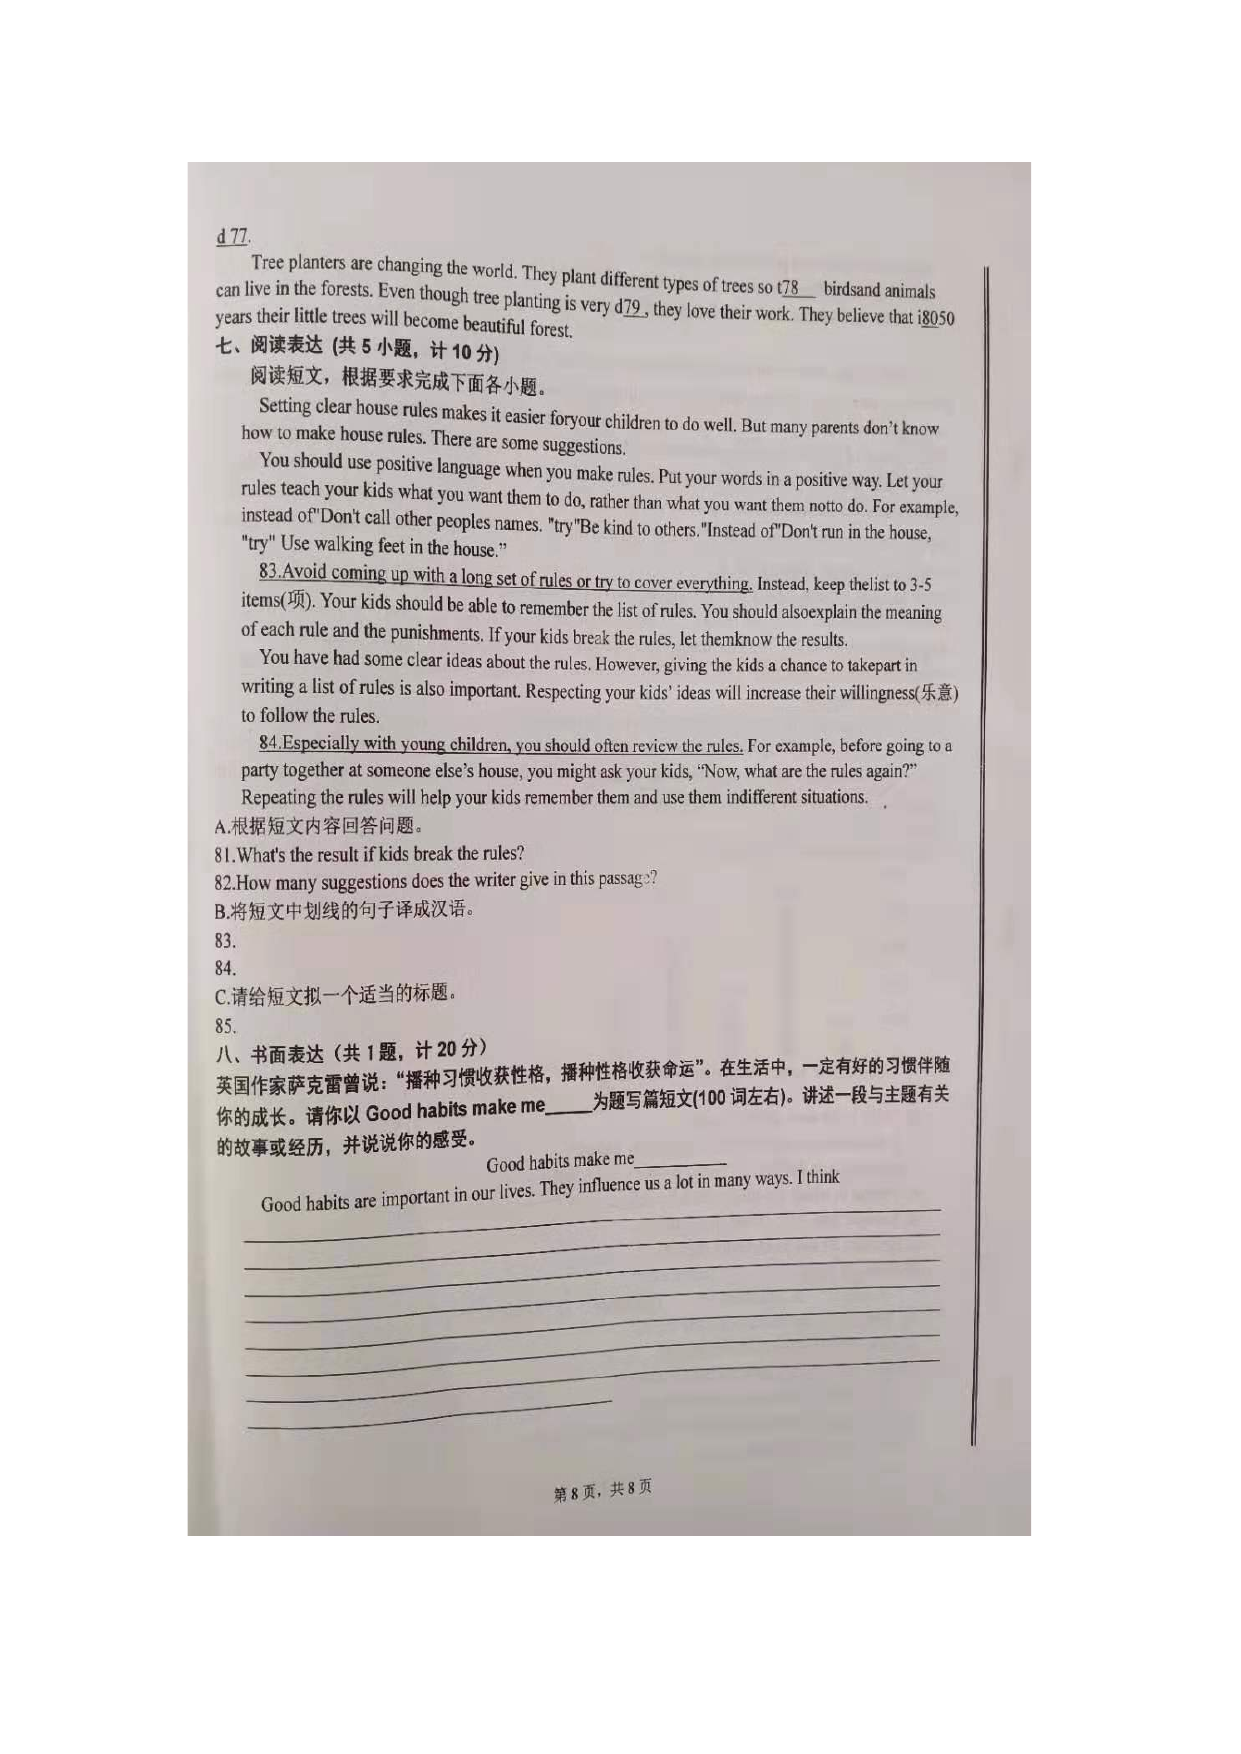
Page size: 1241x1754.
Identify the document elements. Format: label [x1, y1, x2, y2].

picture [187, 162, 1032, 1536]
